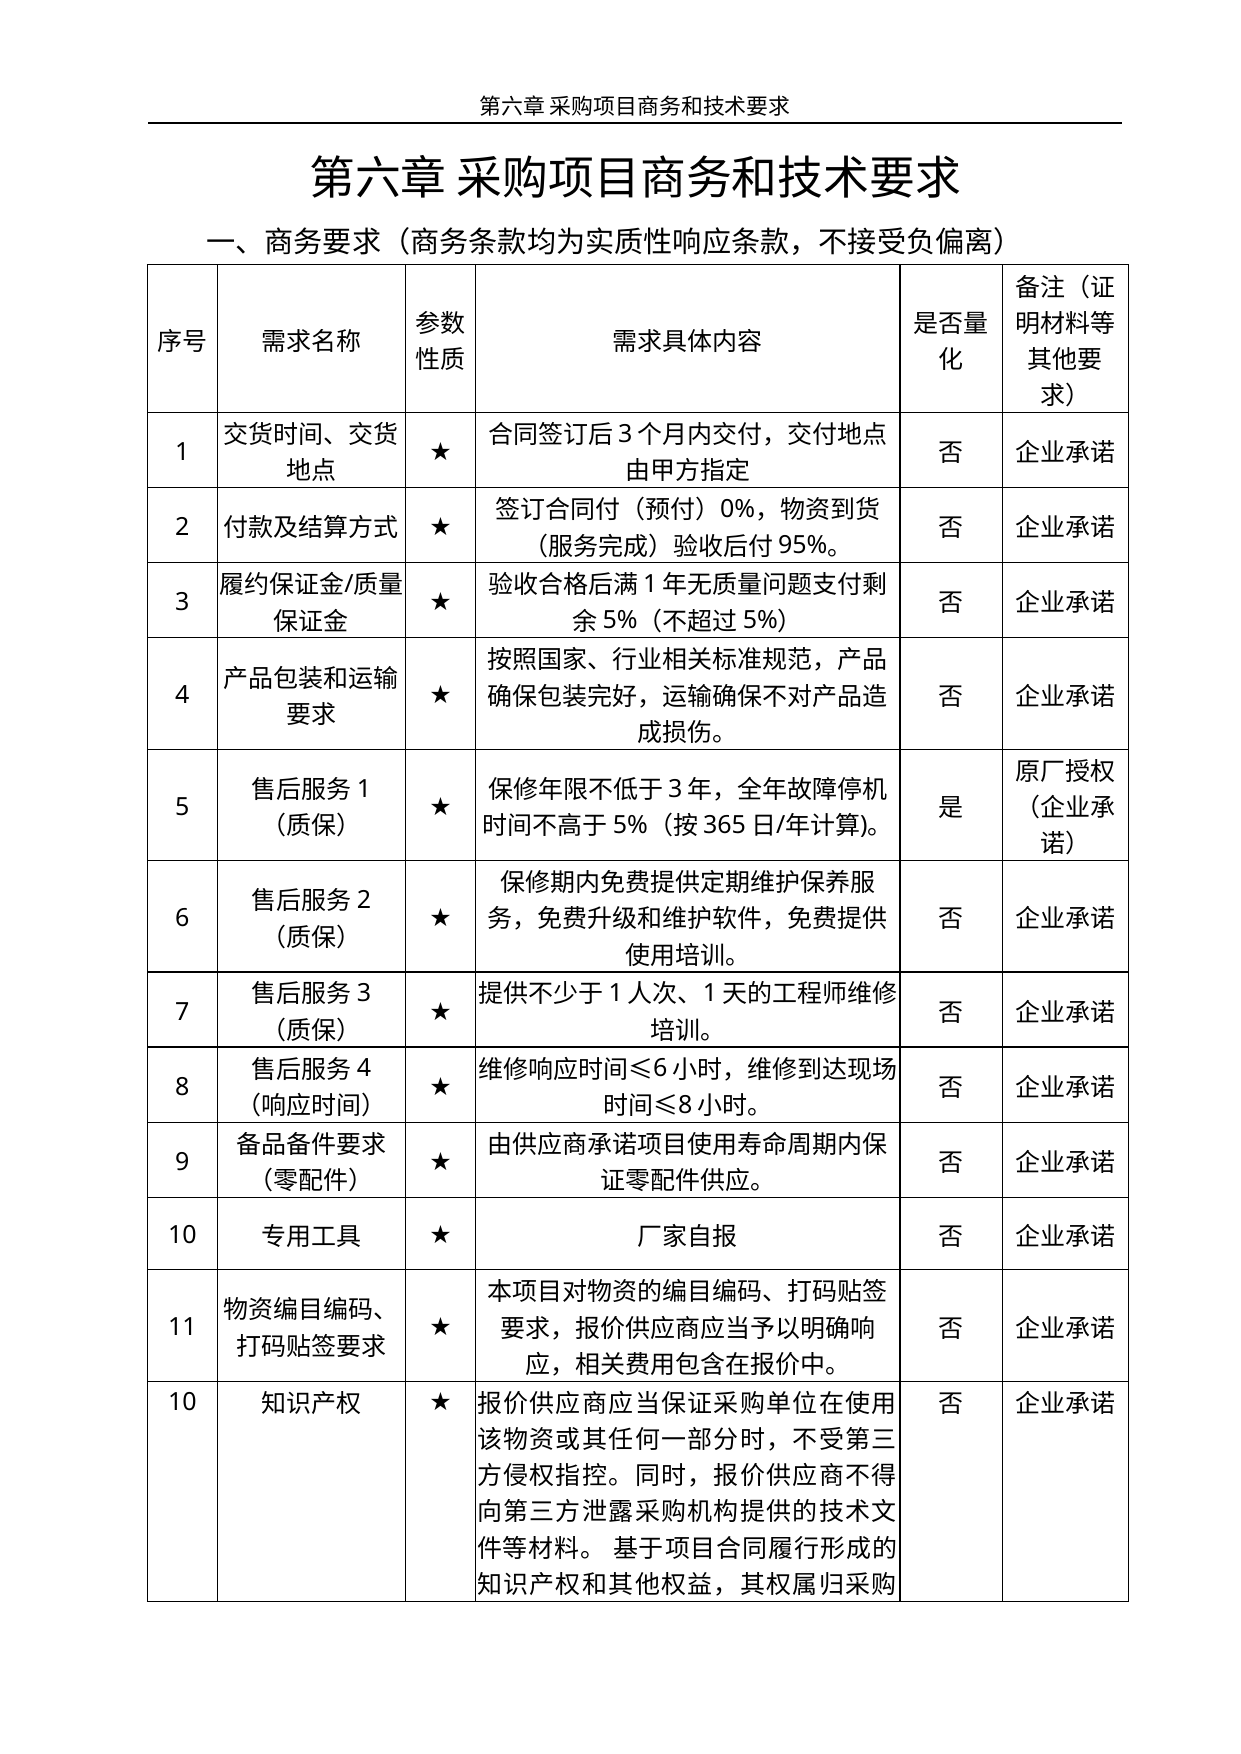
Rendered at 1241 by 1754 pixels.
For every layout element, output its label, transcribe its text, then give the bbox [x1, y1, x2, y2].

table_cell 企业承诺 [1003, 1048, 1128, 1122]
table_cell 8 [148, 1048, 217, 1122]
table_cell 否 [901, 638, 1002, 749]
table_cell 付款及结算方式 [218, 488, 405, 562]
table_cell ★ [406, 1123, 475, 1197]
table_header 备注（证明材料等其他要求） [1003, 265, 1128, 412]
table_cell ★ [406, 413, 475, 487]
table_cell 履约保证金/质量保证金 [218, 563, 405, 637]
table_cell 否 [901, 488, 1002, 562]
table_cell 否 [901, 563, 1002, 637]
table_cell 由供应商承诺项目使用寿命周期内保证零配件供应。 [476, 1123, 899, 1197]
table_cell 知识产权 [218, 1382, 405, 1601]
table_cell 9 [148, 1123, 217, 1197]
table_cell 原厂授权（企业承诺） [1003, 750, 1128, 860]
table_cell 企业承诺 [1003, 973, 1128, 1046]
table_cell 否 [901, 1048, 1002, 1122]
subtitle 一、商务要求（商务条款均为实质性响应条款，不接受负偏离） [148, 206, 1122, 264]
table_cell 售后服务4 （响应时间） [218, 1048, 405, 1122]
subtitle 第六章 采购项目商务和技术要求 [148, 148, 1122, 206]
table_cell 维修响应时间≤6小时，维修到达现场时间≤8小时。 [476, 1048, 899, 1122]
table_cell 3 [148, 563, 217, 637]
table_cell 11 [148, 1270, 217, 1381]
table_cell 企业承诺 [1003, 563, 1128, 637]
table_cell 企业承诺 [1003, 1198, 1128, 1269]
table_cell ★ [406, 638, 475, 749]
table_cell ★ [406, 750, 475, 860]
table_cell 否 [901, 861, 1002, 971]
table_header 序号 [148, 265, 217, 412]
table_cell 售后服务1 （质保） [218, 750, 405, 860]
table_cell ★ [406, 1048, 475, 1122]
table_header 是否量化 [901, 265, 1002, 412]
table_cell ★ [406, 488, 475, 562]
table_cell 企业承诺 [1003, 1123, 1128, 1197]
table_cell 6 [148, 861, 217, 971]
table_header 需求名称 [218, 265, 405, 412]
table_cell 备品备件要求（零配件） [218, 1123, 405, 1197]
table_cell 签订合同付（预付）0%，物资到货（服务完成）验收后付95%。 [476, 488, 899, 562]
table_cell 交货时间、交货地点 [218, 413, 405, 487]
table_cell ★ [406, 861, 475, 971]
table_cell ★ [406, 1382, 475, 1601]
table_cell 产品包装和运输要求 [218, 638, 405, 749]
table_cell 否 [901, 1270, 1002, 1381]
table_cell 验收合格后满1年无质量问题支付剩余5%（不超过5%） [476, 563, 899, 637]
table_cell 10 [148, 1382, 217, 1601]
table_cell 按照国家、行业相关标准规范，产品确保包装完好，运输确保不对产品造成损伤。 [476, 638, 899, 749]
table_cell 否 [901, 1382, 1002, 1601]
table_cell 厂家自报 [476, 1198, 899, 1269]
table_cell 企业承诺 [1003, 861, 1128, 971]
table_cell 企业承诺 [1003, 1270, 1128, 1381]
table_cell 物资编目编码、打码贴签要求 [218, 1270, 405, 1381]
table_cell 否 [901, 413, 1002, 487]
table_cell 专用工具 [218, 1198, 405, 1269]
table_cell 否 [901, 1198, 1002, 1269]
table_header 需求具体内容 [476, 265, 899, 412]
table_cell ★ [406, 1270, 475, 1381]
table_cell 企业承诺 [1003, 1382, 1128, 1601]
table_cell 售后服务3 （质保） [218, 973, 405, 1046]
table_header 参数性质 [406, 265, 475, 412]
table_cell 本项目对物资的编目编码、打码贴签要求，报价供应商应当予以明确响应，相关费用包含在报价中。 [476, 1270, 899, 1381]
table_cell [476, 1382, 899, 1601]
table_cell 10 [148, 1198, 217, 1269]
table_cell 是 [901, 750, 1002, 860]
table_cell 否 [901, 973, 1002, 1046]
table_cell 7 [148, 973, 217, 1046]
table_cell 企业承诺 [1003, 638, 1128, 749]
table_cell 企业承诺 [1003, 413, 1128, 487]
table_cell 合同签订后3个月内交付，交付地点由甲方指定 [476, 413, 899, 487]
table_cell 售后服务2 （质保） [218, 861, 405, 971]
table_cell 1 [148, 413, 217, 487]
table_cell 保修期内免费提供定期维护保养服务，免费升级和维护软件，免费提供使用培训。 [476, 861, 899, 971]
table_cell 保修年限不低于3年，全年故障停机时间不高于5%（按365日/年计算)。 [476, 750, 899, 860]
table_cell 否 [901, 1123, 1002, 1197]
table_cell 2 [148, 488, 217, 562]
table_cell ★ [406, 1198, 475, 1269]
table_cell 4 [148, 638, 217, 749]
table_cell ★ [406, 973, 475, 1046]
table_cell 企业承诺 [1003, 488, 1128, 562]
table_cell 提供不少于1人次、1天的工程师维修培训。 [476, 973, 899, 1046]
table_cell ★ [406, 563, 475, 637]
table_cell 5 [148, 750, 217, 860]
